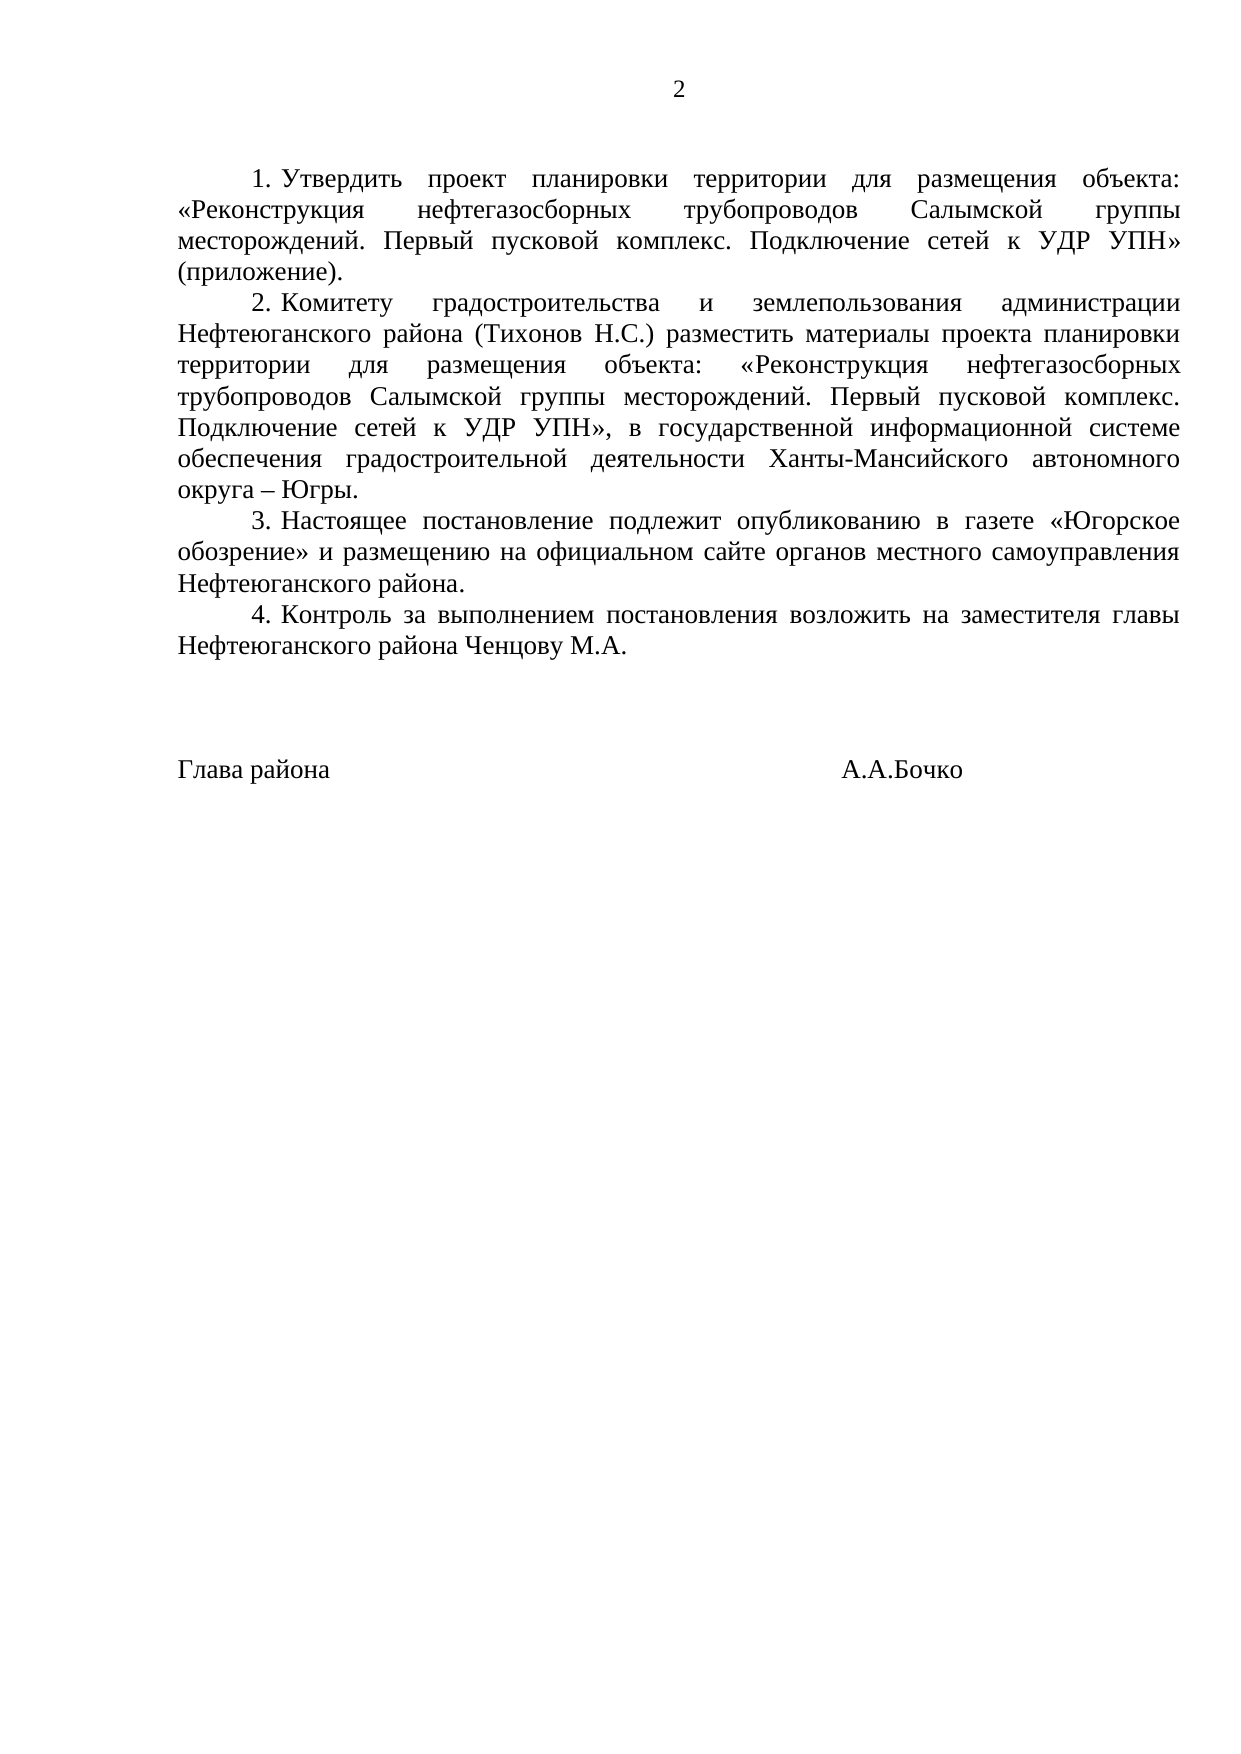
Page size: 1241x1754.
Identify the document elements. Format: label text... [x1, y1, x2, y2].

list Утвердить проект планировки территории для размещения объекта: «Реконструкция нефтегазосборных трубопроводов Салымской группы месторождений. Первый пусковой комплекс. Подключение сетей к УДР УПН» (приложение). [177, 162, 1181, 286]
text Глава района А.А.Бочко [177, 753, 1181, 785]
list Настоящее постановление подлежит опубликованию в газете «Югорское обозрение» и размещению на официальном сайте органов местного самоуправления Нефтеюганского района. [177, 504, 1181, 598]
list Контроль за выполнением постановления возложить на заместителя главы Нефтеюганского района Ченцову М.А. [177, 598, 1181, 660]
list Комитету градостроительства и землепользования администрации Нефтеюганского района (Тихонов Н.С.) разместить материалы проекта планировки территории для размещения объекта: «Реконструкция нефтегазосборных трубопроводов Салымской группы месторождений. Первый пусковой комплекс. Подключение сетей к УДР УПН», в государственной информационной системе обеспечения градостроительной деятельности Ханты-Мансийского автономного округа – Югры. [177, 286, 1181, 504]
